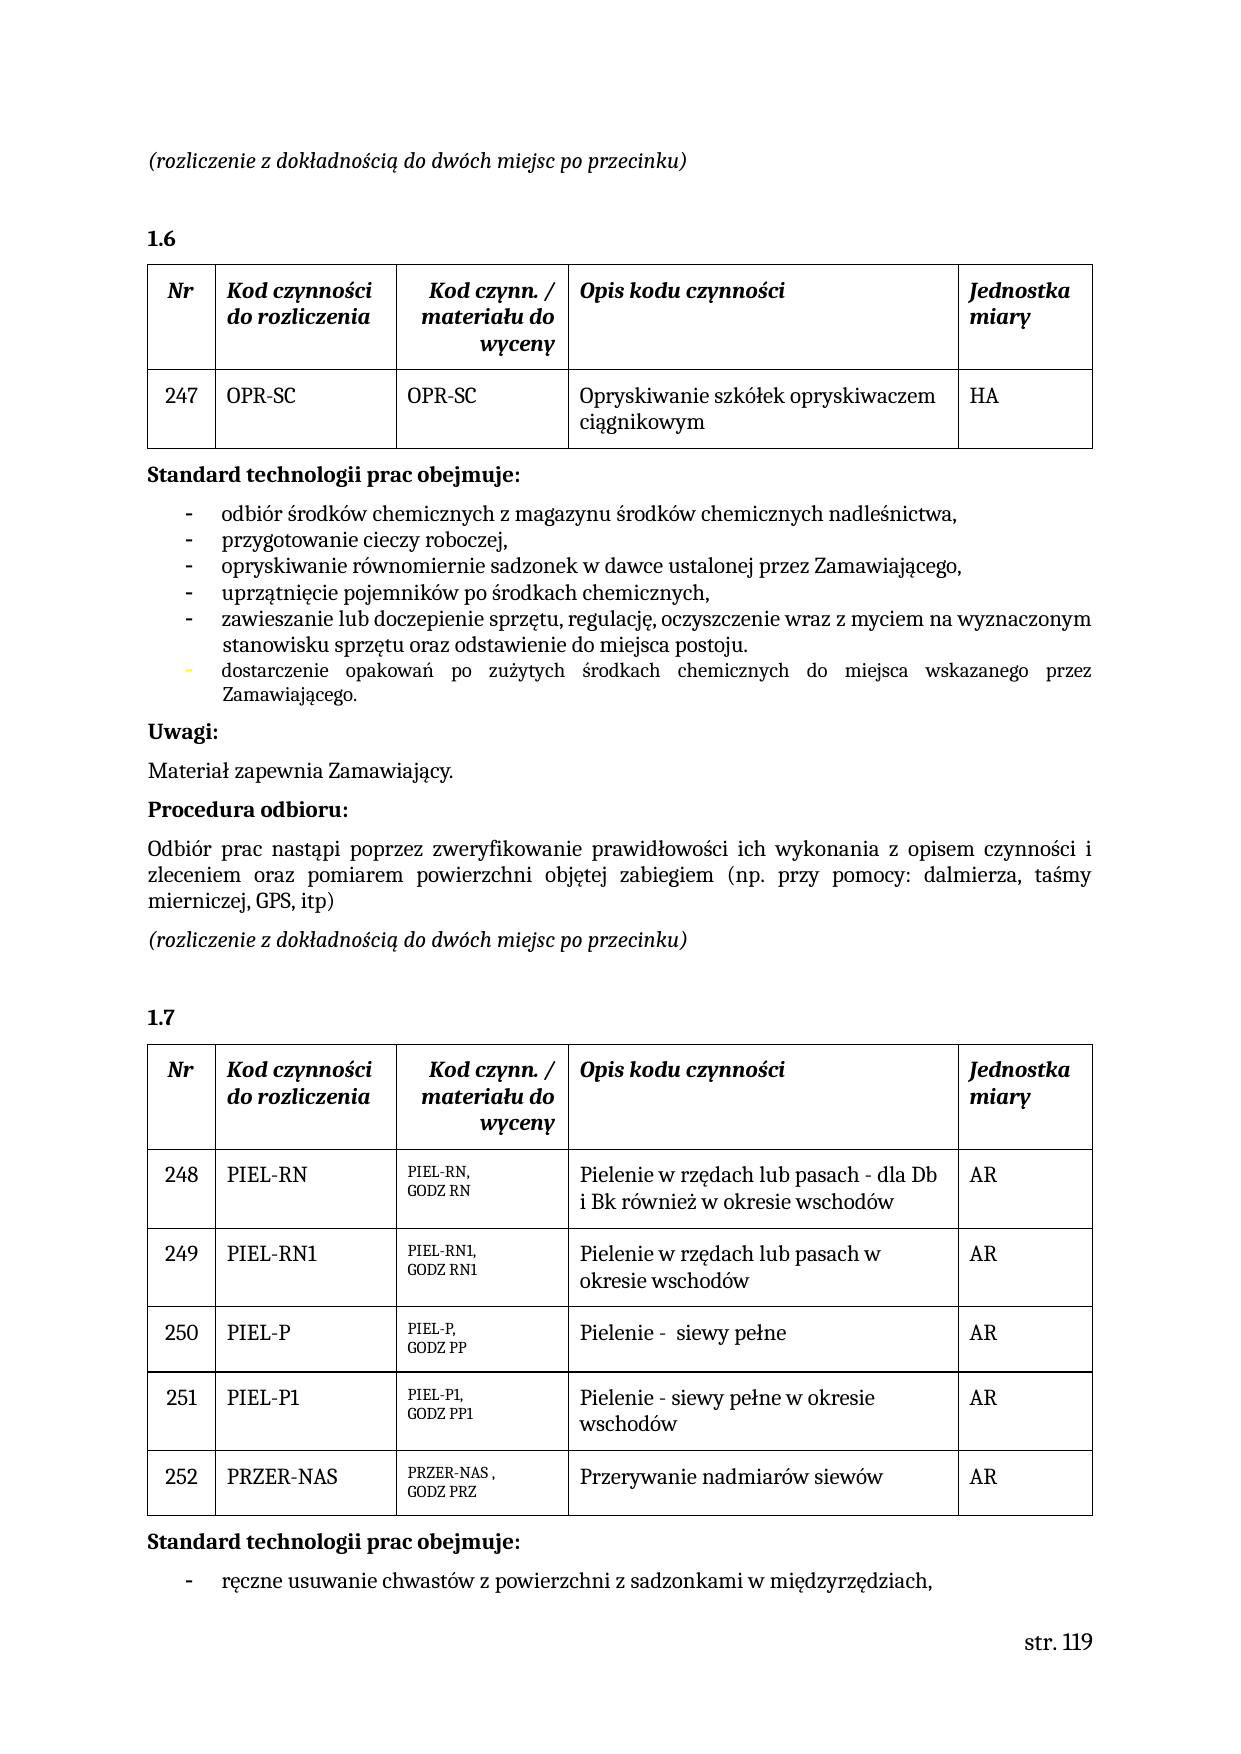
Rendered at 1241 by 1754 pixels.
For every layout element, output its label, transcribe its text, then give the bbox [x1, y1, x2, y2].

text Procedura odbioru: [148, 797, 1093, 823]
list opryskiwanie równomiernie sadzonek w dawce ustalonej przez Zamawiającego, [185, 553, 1093, 579]
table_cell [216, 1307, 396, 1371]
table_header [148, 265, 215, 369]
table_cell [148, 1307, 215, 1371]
text Standard technologii prac obejmuje: [148, 462, 1093, 488]
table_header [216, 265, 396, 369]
text Odbiór prac nastąpi poprzez zweryfikowanie prawidłowości ich wykonania z opisem czynności i zleceniem oraz pomiarem powierzchni objętej zabiegiem (np. przy pomocy: dalmierza, taśmy mierniczej, GPS, itp) [148, 836, 1093, 914]
list odbiór środków chemicznych z magazynu środków chemicznych nadleśnictwa, [185, 500, 1093, 527]
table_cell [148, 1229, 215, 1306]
list ręczne usuwanie chwastów z powierzchni z sadzonkami w międzyrzędziach, [185, 1568, 1093, 1594]
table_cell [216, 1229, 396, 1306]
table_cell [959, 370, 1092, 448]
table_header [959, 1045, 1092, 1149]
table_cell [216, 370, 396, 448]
list uprzątnięcie pojemników po środkach chemicznych, [185, 579, 1093, 606]
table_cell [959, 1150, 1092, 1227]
list dostarczenie opakowań po zużytych środkach chemicznych do miejsca wskazanego przez Zamawiającego. [185, 658, 1093, 706]
text Standard technologii prac obejmuje: [148, 1529, 1093, 1555]
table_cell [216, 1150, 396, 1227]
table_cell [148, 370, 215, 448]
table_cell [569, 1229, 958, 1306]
text (rozliczenie z dokładnością do dwóch miejsc po przecinku) [148, 148, 1093, 174]
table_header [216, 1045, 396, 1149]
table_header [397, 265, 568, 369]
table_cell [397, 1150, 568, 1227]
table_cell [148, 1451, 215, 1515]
text 1.7 [148, 1005, 1093, 1031]
text (rozliczenie z dokładnością do dwóch miejsc po przecinku) [148, 927, 1093, 953]
list przygotowanie cieczy roboczej, [185, 527, 1093, 553]
list zawieszanie lub doczepienie sprzętu, regulację, oczyszczenie wraz z myciem na wyznaczonym stanowisku sprzętu oraz odstawienie do miejsca postoju. [185, 606, 1093, 658]
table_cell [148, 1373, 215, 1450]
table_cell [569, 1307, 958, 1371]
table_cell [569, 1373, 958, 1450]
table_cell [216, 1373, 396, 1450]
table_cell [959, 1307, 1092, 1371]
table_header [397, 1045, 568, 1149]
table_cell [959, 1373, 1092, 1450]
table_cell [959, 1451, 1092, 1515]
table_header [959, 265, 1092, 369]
text Materiał zapewnia Zamawiający. [148, 758, 1093, 784]
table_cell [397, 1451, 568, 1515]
text Uwagi: [148, 719, 1093, 745]
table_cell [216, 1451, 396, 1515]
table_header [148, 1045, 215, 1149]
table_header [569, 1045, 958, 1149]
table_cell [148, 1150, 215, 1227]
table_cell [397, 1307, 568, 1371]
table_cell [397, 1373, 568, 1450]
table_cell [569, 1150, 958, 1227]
text 1.6 [148, 225, 1093, 252]
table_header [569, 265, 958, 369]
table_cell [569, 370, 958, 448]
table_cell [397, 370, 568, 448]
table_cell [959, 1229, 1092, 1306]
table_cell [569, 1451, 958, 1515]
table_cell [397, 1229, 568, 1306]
